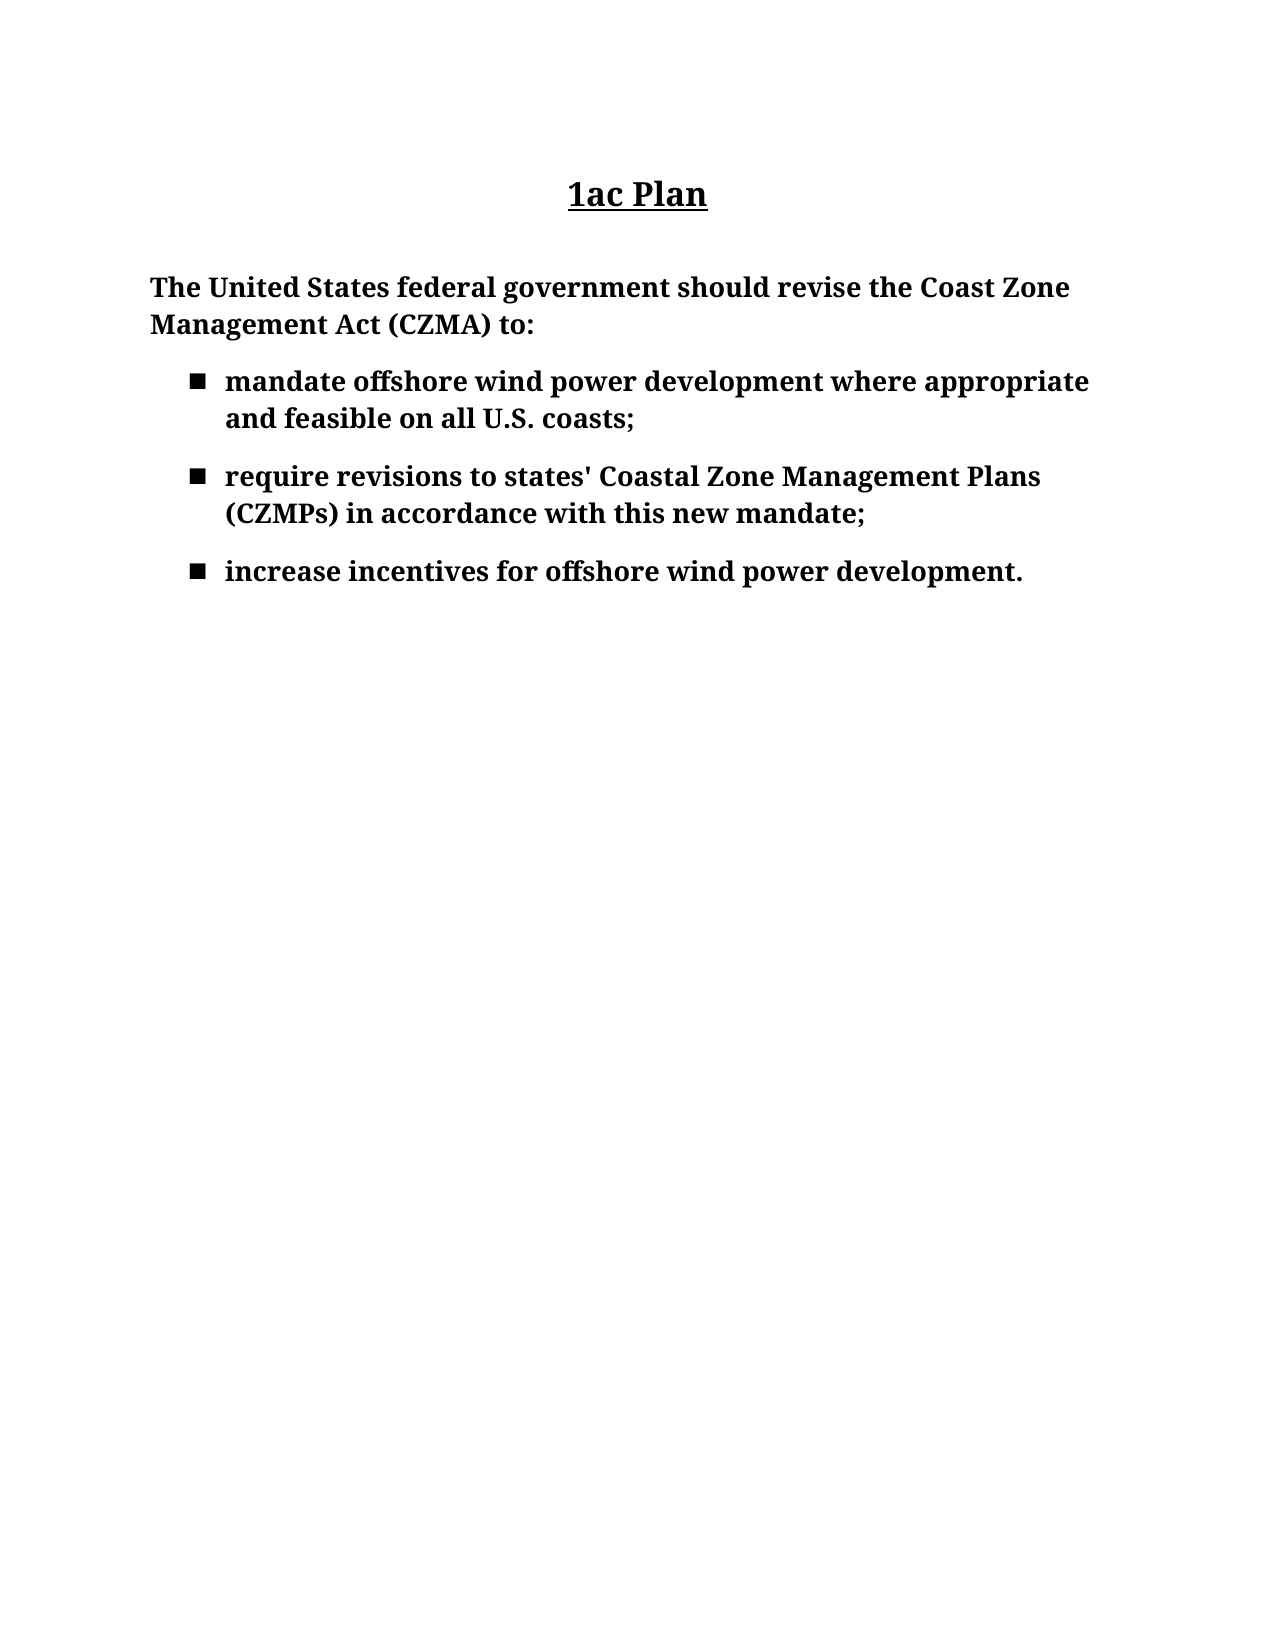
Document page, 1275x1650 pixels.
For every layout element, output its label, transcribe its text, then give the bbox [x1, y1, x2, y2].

subtitle The United States federal government should revise the Coast Zone Management Act (CZMA) to: [150, 268, 1125, 342]
subtitle 1ac Plan [150, 171, 1125, 216]
subtitle require revisions to states' Coastal Zone Management Plans (CZMPs) in accordance with this new mandate; [187, 457, 1125, 531]
subtitle mandate offshore wind power development where appropriate and feasible on all U.S. coasts; [187, 363, 1125, 437]
subtitle increase incentives for offshore wind power development. [187, 552, 1125, 589]
